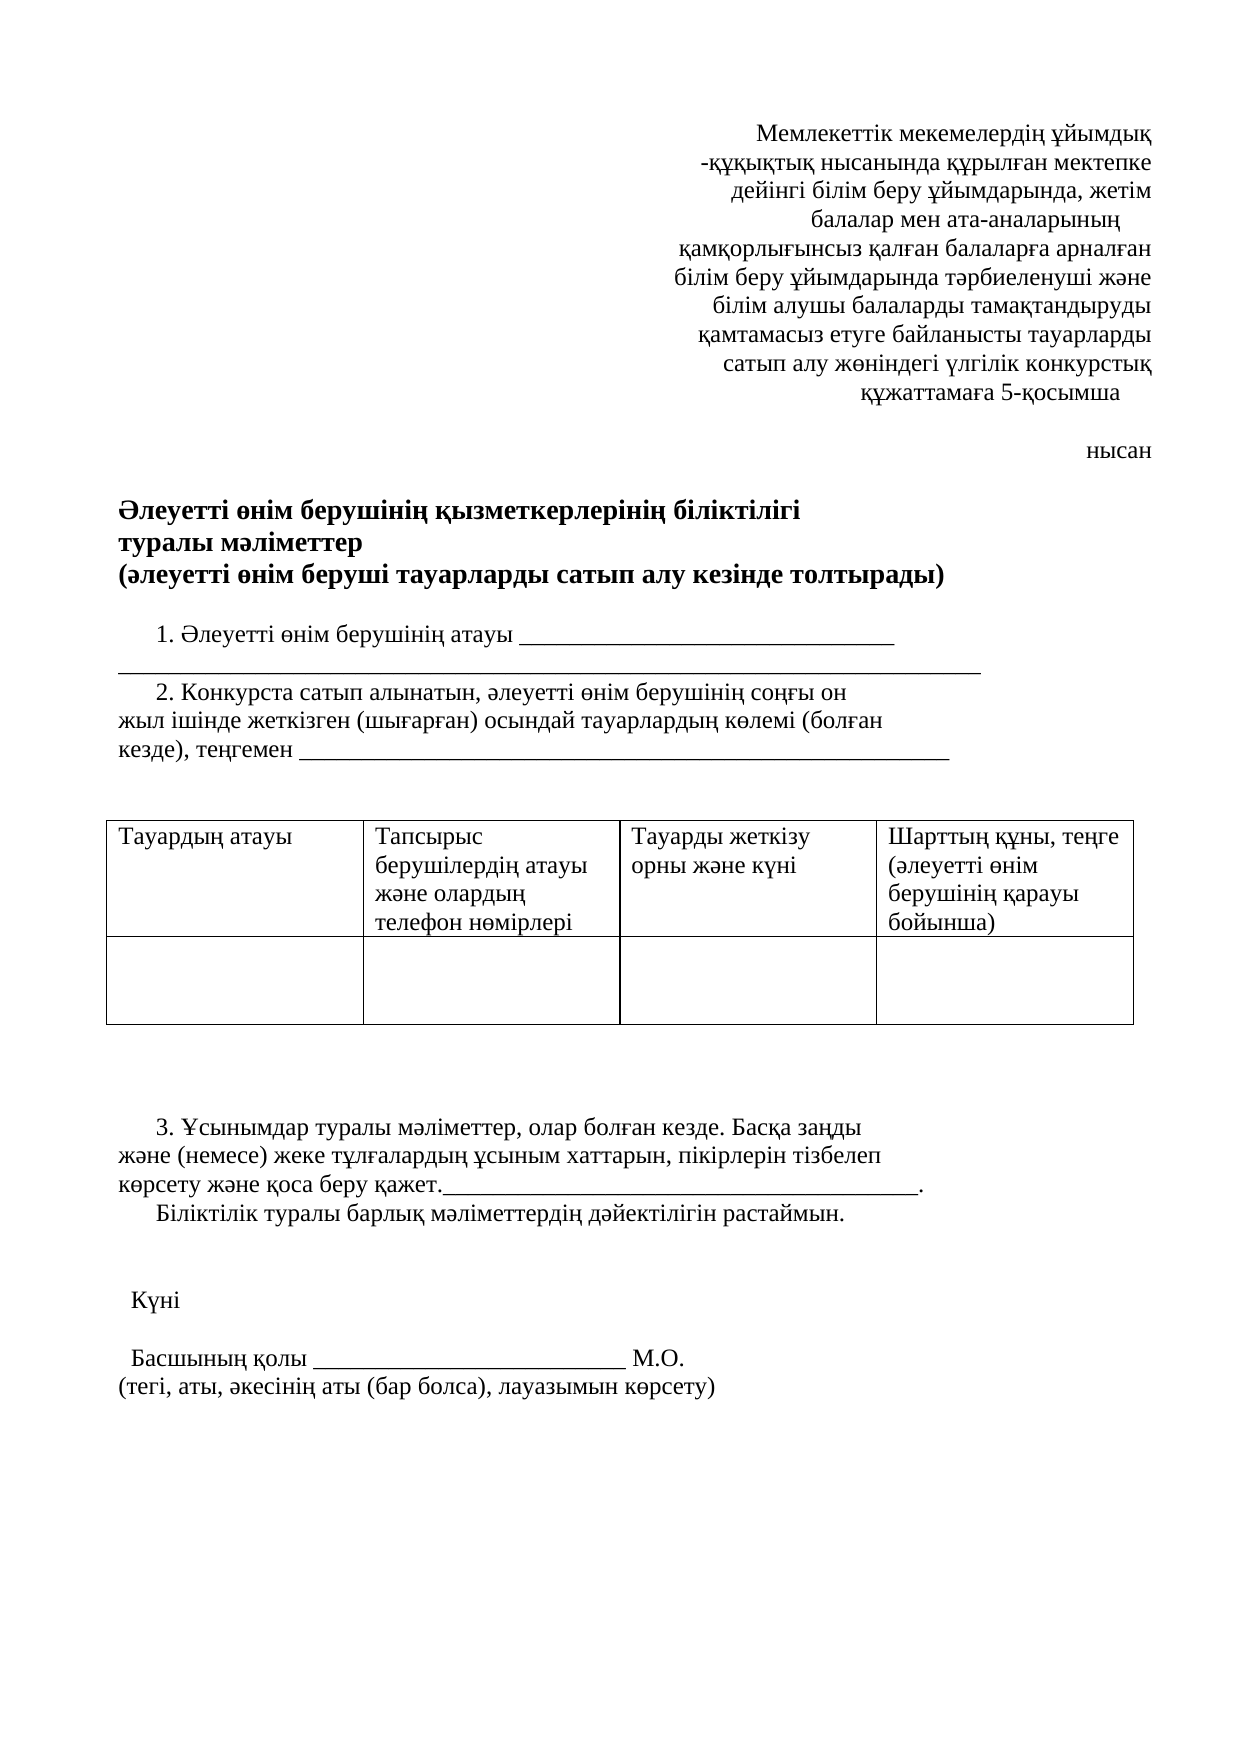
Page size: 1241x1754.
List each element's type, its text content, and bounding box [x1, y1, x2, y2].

text 3. Ұсынымдар туралы мәліметтер, олар болған кезде. Басқа заңды және (немесе) жеке тұлғалардың ұсыным хаттарын, пікірлерін тізбелеп көрсету және қоса беру қажет.______________________________________. Біліктілік туралы барлық мәліметтердің дәйектілігін растаймын. [118, 1112, 1152, 1256]
text Әлеуетті өнім берушінің қызметкерлерінің біліктілігі туралы мәліметтер (әлеуетті өнім беруші тауарларды сатып алу кезінде толтырады) [118, 493, 1152, 590]
text нысан [118, 435, 1152, 463]
table_header Тауардың атауы [107, 821, 363, 936]
table_header Тапсырыс берушілердің атауы және олардың телефон нөмірлері [364, 821, 619, 936]
table_cell [621, 937, 876, 1024]
text Күні [118, 1285, 1152, 1313]
text (тегі, аты, әкесінің аты (бар болса), лауазымын көрсету) [118, 1371, 1152, 1428]
text Басшының қолы _________________________ М.О. [118, 1343, 1152, 1371]
table_cell [364, 937, 619, 1024]
text Мемлекеттік мекемелердің ұйымдық -құқықтық нысанында құрылған мектепке дейінгі білім беру ұйымдарында, жетім балалар мен ата-аналарының қамқорлығынсыз қалған балаларға арналған білім беру ұйымдарында тәрбиеленуші және білім алушы балаларды тамақтандыруды қамтамасыз етуге байланысты тауарларды сатып алу жөніндегі үлгілік конкурстық құжаттамаға 5-қосымша [118, 118, 1152, 406]
table_cell [877, 937, 1133, 1024]
table_header Тауарды жеткізу орны және күні [621, 821, 876, 936]
text 1. Әлеуетті өнім берушінің атауы ______________________________ _____________________________________________________________________ 2. Конкурста сатып алынатын, әлеуетті өнім берушінің соңғы он жыл ішінде жеткізген (шығарған) осындай тауарлардың көлемі (болған кезде), теңгемен ____________________________________________________ [118, 619, 1152, 791]
table_cell [107, 937, 363, 1024]
table_header Шарттың құны, теңге (әлеуетті өнім берушінің қарауы бойынша) [877, 821, 1133, 936]
